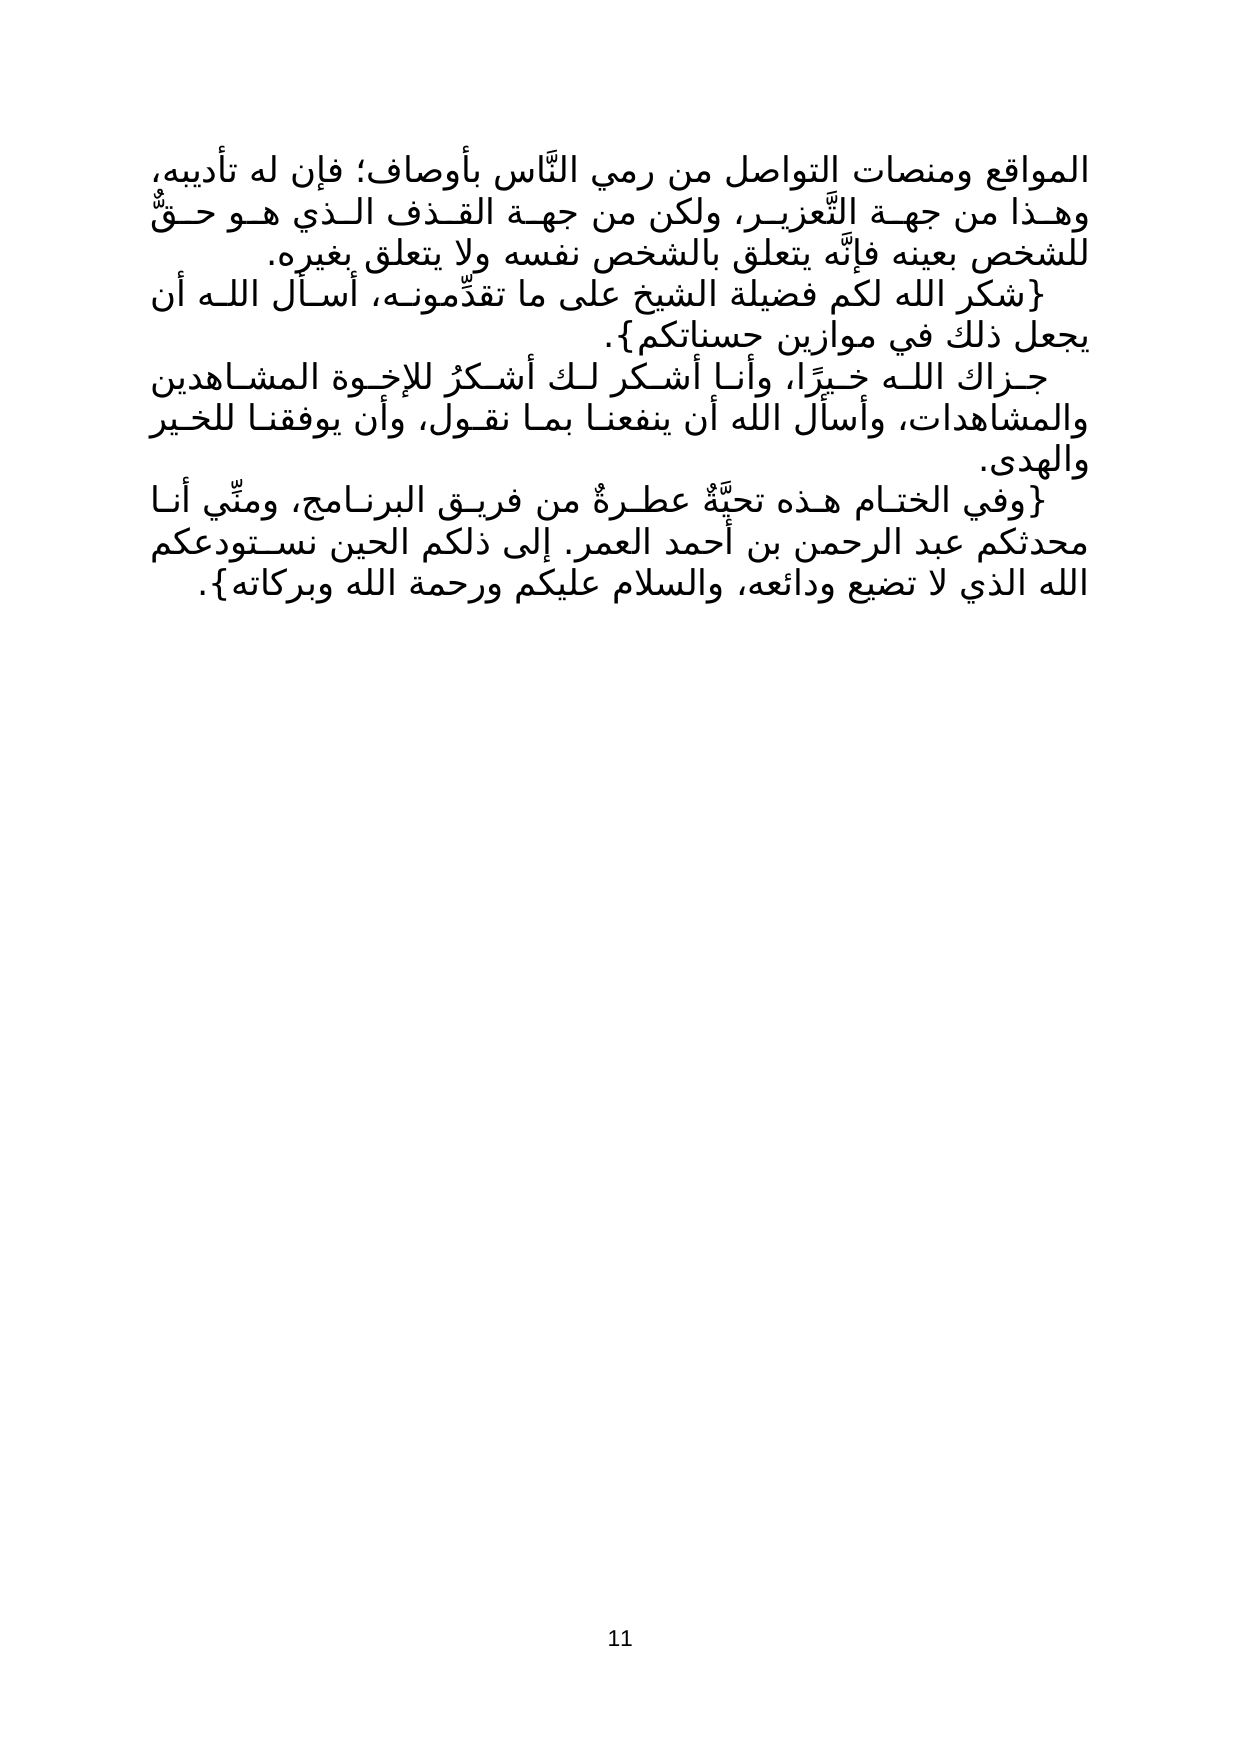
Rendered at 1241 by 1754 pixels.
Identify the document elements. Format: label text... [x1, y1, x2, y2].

text جزاك الله خيرًا، وأنا أشكر لك أشكرُ للإخوة المشاهدين والمشاهدات، وأسأل الله أن ينفعنا بما نقول، وأن يوفقنا للخير والهدى. [150, 356, 1090, 480]
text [150, 150, 1090, 274]
text {وفي الختام هذه تحيَّةٌ عطرةٌ من فريق البرنامج، ومنِّي أنا محدثكم عبد الرحمن بن أحمد العمر. إلى ذلكم الحين نستودعكم الله الذي لا تضيع ودائعه، والسلام عليكم ورحمة الله وبركاته}. [150, 480, 1090, 604]
text {شكر الله لكم فضيلة الشيخ على ما تقدِّمونه، أسأل الله أن يجعل ذلك في موازين حسناتكم}. [150, 274, 1090, 356]
